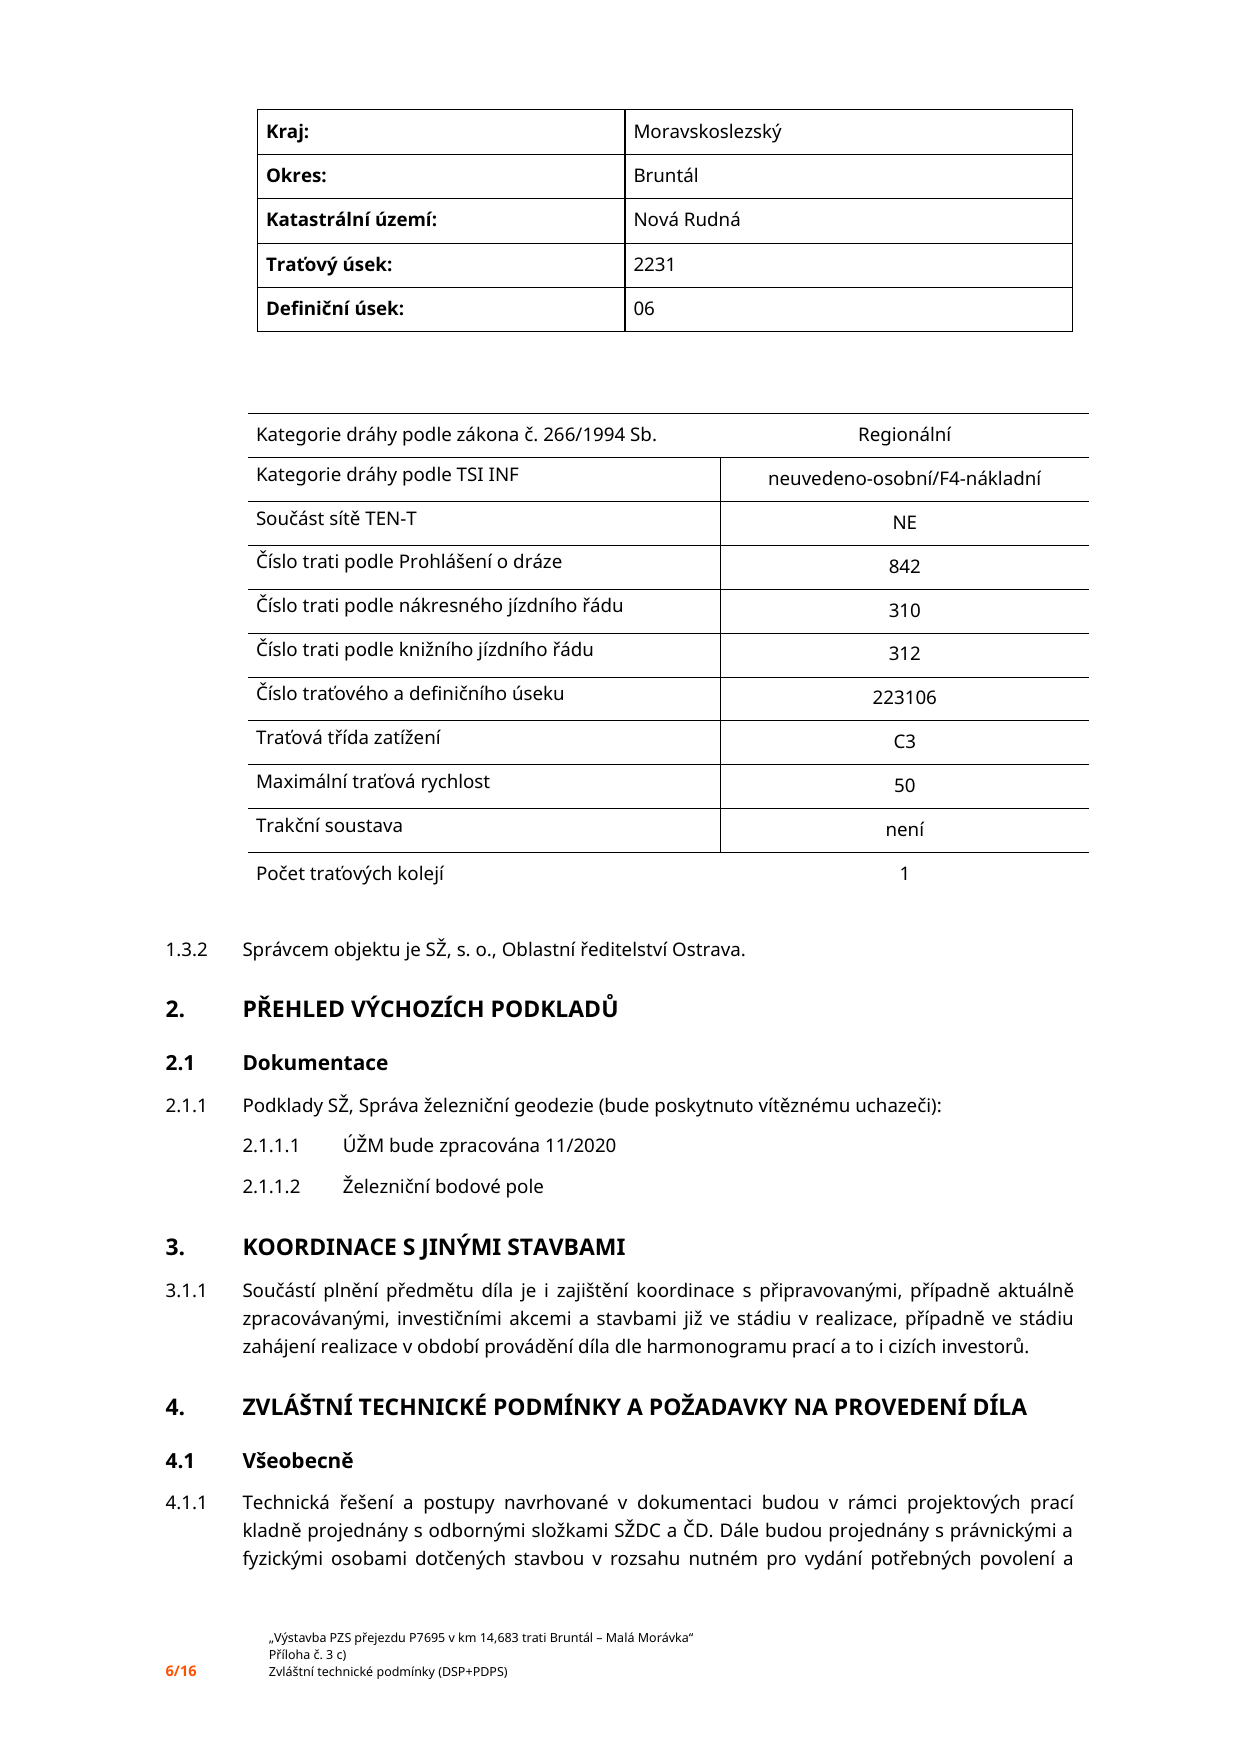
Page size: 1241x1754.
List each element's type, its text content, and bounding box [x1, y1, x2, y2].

table_cell Číslo trati podle Prohlášení o dráze [248, 546, 720, 589]
table_cell 1 [720, 853, 1089, 896]
table_cell Katastrální území: [258, 199, 624, 242]
table_cell Číslo trati podle knižního jízdního řádu [248, 634, 720, 676]
table_cell Číslo trati podle nákresného jízdního řádu [248, 590, 720, 632]
text ZVLÁŠTNÍ TECHNICKÉ PODMÍNKY A POŽADAVKY NA PROVEDENÍ DÍLA [165, 1391, 1075, 1422]
table_header Moravskoslezský [626, 110, 1072, 154]
table_cell 223106 [721, 678, 1089, 720]
table_cell 310 [721, 590, 1089, 632]
table_cell Kategorie dráhy podle TSI INF [248, 458, 720, 501]
table_cell Nová Rudná [626, 199, 1072, 242]
table_cell není [721, 809, 1089, 852]
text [165, 1489, 1075, 1571]
table_cell C3 [721, 721, 1089, 764]
table_cell neuvedeno-osobní/F4-nákladní [721, 458, 1089, 501]
text Dokumentace [165, 1048, 1075, 1077]
table_cell 2231 [626, 244, 1072, 287]
table_cell 50 [721, 765, 1089, 808]
text Podklady SŽ, Správa železniční geodezie (bude poskytnuto vítěznému uchazeči): [165, 1092, 1075, 1118]
text Správcem objektu je SŽ, s. o., Oblastní ředitelství Ostrava. [165, 936, 1075, 962]
table_cell Počet traťových kolejí [248, 853, 720, 896]
text KOORDINACE S JINÝMI STAVBAMI [165, 1231, 1075, 1262]
table_cell Traťová třída zatížení [248, 721, 720, 764]
table_cell Bruntál [626, 155, 1072, 198]
table_cell Číslo traťového a definičního úseku [248, 678, 720, 720]
text Železniční bodové pole [242, 1173, 1075, 1199]
table_header Regionální [720, 414, 1089, 457]
table_cell Součást sítě TEN-T [248, 502, 720, 545]
table_cell Okres: [258, 155, 624, 198]
table_header Kategorie dráhy podle zákona č. 266/1994 Sb. [248, 414, 720, 457]
table_cell Maximální traťová rychlost [248, 765, 720, 808]
text Součástí plnění předmětu díla je i zajištění koordinace s připravovanými, případně aktuálně zpracovávanými, investičními akcemi a stavbami již ve stádiu v realizace, případně ve stádiu zahájení realizace v období provádění díla dle harmonogramu prací a to i cizích investorů. [165, 1277, 1075, 1359]
table_cell 312 [721, 634, 1089, 676]
table_cell Trakční soustava [248, 809, 720, 852]
table_header Kraj: [258, 110, 624, 154]
table_cell Traťový úsek: [258, 244, 624, 287]
table_cell 842 [721, 546, 1089, 589]
table_cell NE [721, 502, 1089, 545]
text Všeobecně [165, 1446, 1075, 1474]
text PŘEHLED VÝCHOZÍCH PODKLADŮ [165, 993, 1075, 1024]
table_cell Definiční úsek: [258, 288, 624, 331]
text ÚŽM bude zpracována 11/2020 [242, 1133, 1075, 1158]
table_cell 06 [626, 288, 1072, 331]
